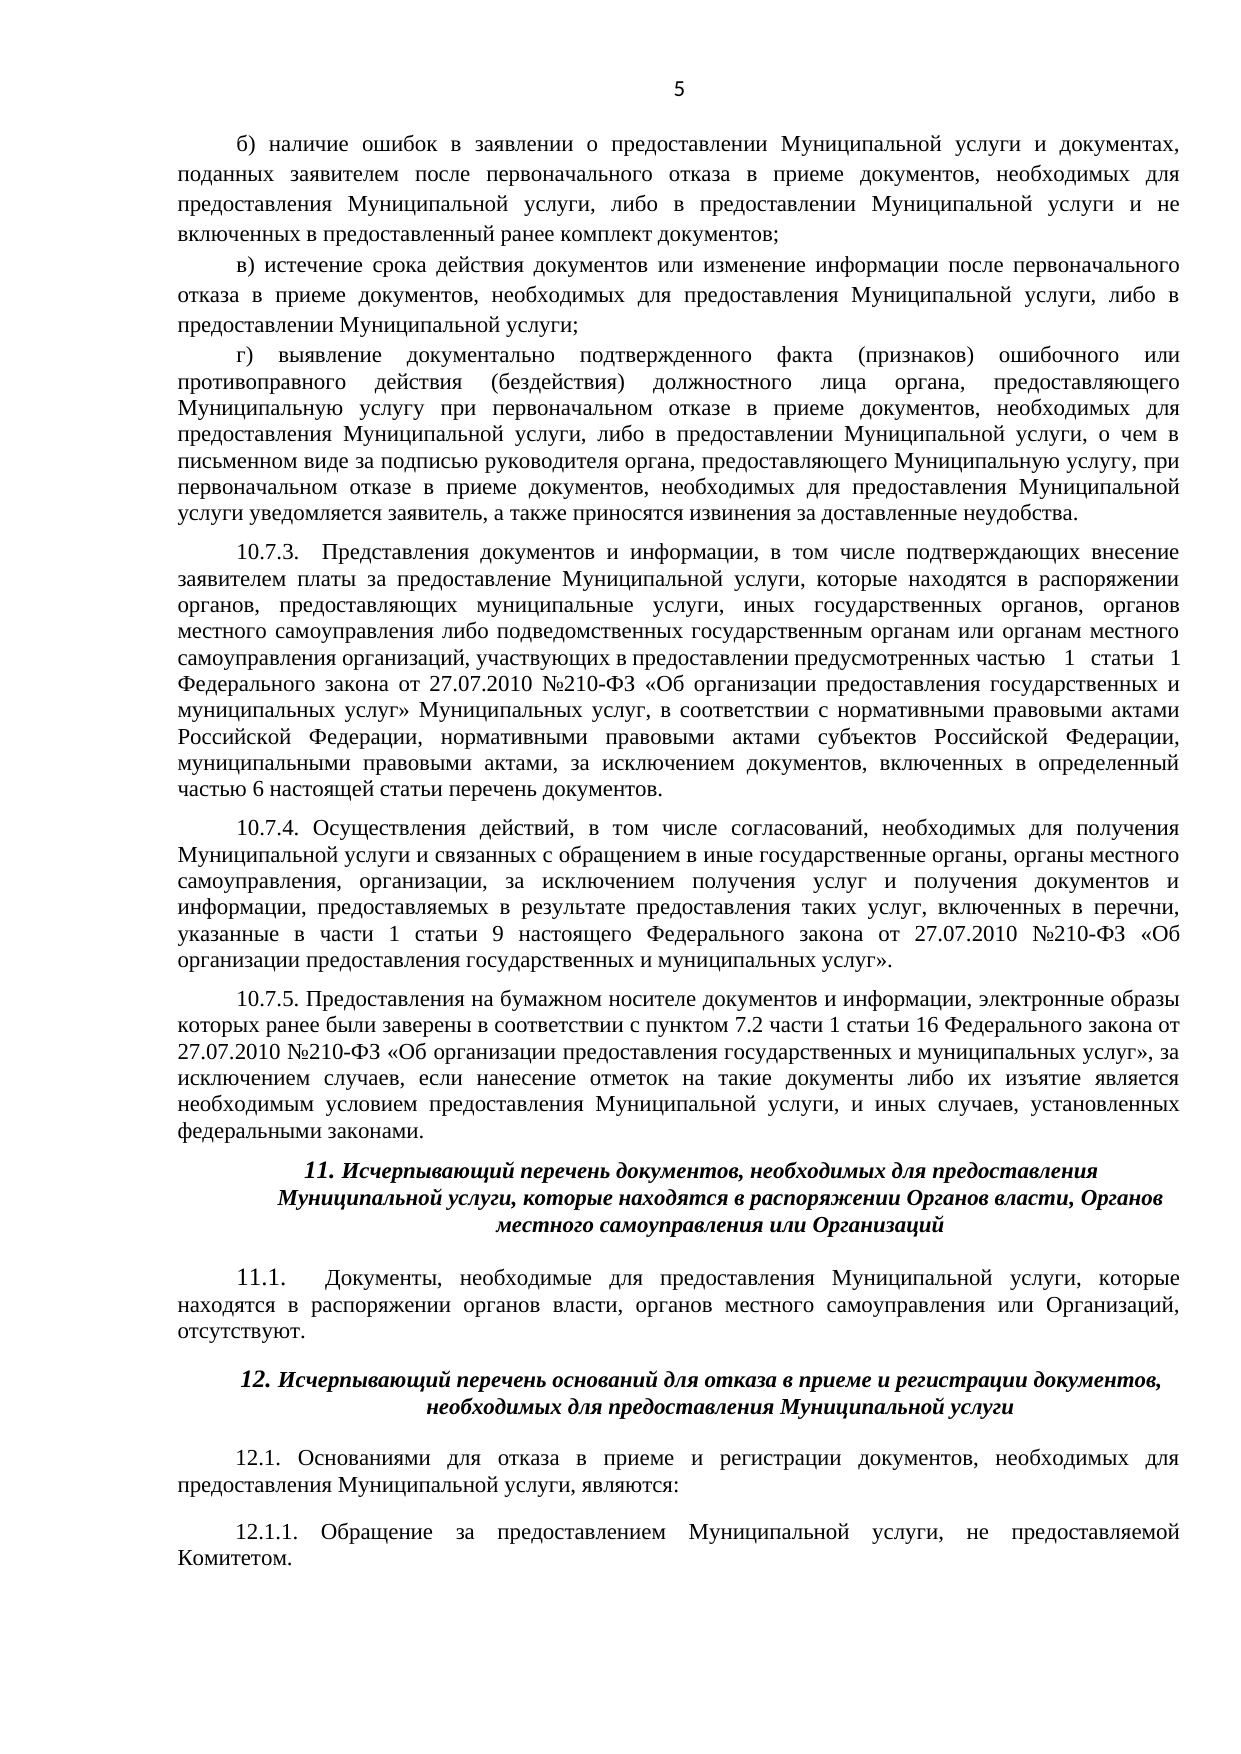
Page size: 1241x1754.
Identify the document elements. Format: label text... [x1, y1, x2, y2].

list в) истечение срока действия документов или изменение информации после первоначального отказа в приеме документов, необходимых для предоставления Муниципальной услуги, либо в предоставлении Муниципальной услуги; [177, 251, 1181, 337]
text Исчерпывающий перечень документов, необходимых для предоставления Муниципальной услуги, которые находятся в распоряжении Органов власти, Органов местного самоуправления или Организаций [222, 1156, 1181, 1237]
list б) наличие ошибок в заявлении о предоставлении Муниципальной услуги и документах, поданных заявителем после первоначального отказа в приеме документов, необходимых для предоставления Муниципальной услуги, либо в предоставлении Муниципальной услуги и не включенных в предоставленный ранее комплект документов; [177, 130, 1181, 247]
text 10.7.3. Представления документов и информации, в том числе подтверждающих внесение заявителем платы за предоставление Муниципальной услуги, которые находятся в распоряжении органов, предоставляющих муниципальные услуги, иных государственных органов, органов местного самоуправления либо подведомственных государственным органам или органам местного самоуправления организаций, участвующих в предоставлении предусмотренных частью 1 статьи 1 Федерального закона от 27.07.2010 №210-ФЗ «Об организации предоставления государственных и муниципальных услуг» Муниципальных услуг, в соответствии с нормативными правовыми актами Российской Федерации, нормативными правовыми актами субъектов Российской Федерации, муниципальными правовыми актами, за исключением документов, включенных в определенный частью 6 настоящей статьи перечень документов. [177, 538, 1181, 802]
list 12.1.1. Обращение за предоставлением Муниципальной услуги, не предоставляемой Комитетом. [177, 1518, 1181, 1571]
text 10.7.4. Осуществления действий, в том числе согласований, необходимых для получения Муниципальной услуги и связанных с обращением в иные государственные органы, органы местного самоуправления, организации, за исключением получения услуг и получения документов и информации, предоставляемых в результате предоставления таких услуг, включенных в перечни, указанные в части 1 статьи 9 настоящего Федерального закона от 27.07.2010 №210-ФЗ «Об организации предоставления государственных и муниципальных услуг». [177, 814, 1181, 972]
text Документы, необходимые для предоставления Муниципальной услуги, которые находятся в распоряжении органов власти, органов местного самоуправления или Организаций, отсутствуют. [177, 1262, 1181, 1343]
text 10.7.5. Предоставления на бумажном носителе документов и информации, электронные образы которых ранее были заверены в соответствии с пунктом 7.2 части 1 статьи 16 Федерального закона от 27.07.2010 №210-ФЗ «Об организации предоставления государственных и муниципальных услуг», за исключением случаев, если нанесение отметок на такие документы либо их изъятие является необходимым условием предоставления Муниципальной услуги, и иных случаев, установленных федеральными законами. [177, 985, 1181, 1143]
list 12.1. Основаниями для отказа в приеме и регистрации документов, необходимых для предоставления Муниципальной услуги, являются: [177, 1444, 1181, 1497]
list г) выявление документально подтвержденного факта (признаков) ошибочного или противоправного действия (бездействия) должностного лица органа, предоставляющего Муниципальную услугу при первоначальном отказе в приеме документов, необходимых для предоставления Муниципальной услуги, либо в предоставлении Муниципальной услуги, о чем в письменном виде за подписью руководителя органа, предоставляющего Муниципальную услугу, при первоначальном отказе в приеме документов, необходимых для предоставления Муниципальной услуги уведомляется заявитель, а также приносятся извинения за доставленные неудобства. [177, 341, 1181, 526]
text Исчерпывающий перечень оснований для отказа в приеме и регистрации документов, необходимых для предоставления Муниципальной услуги [221, 1364, 1181, 1419]
